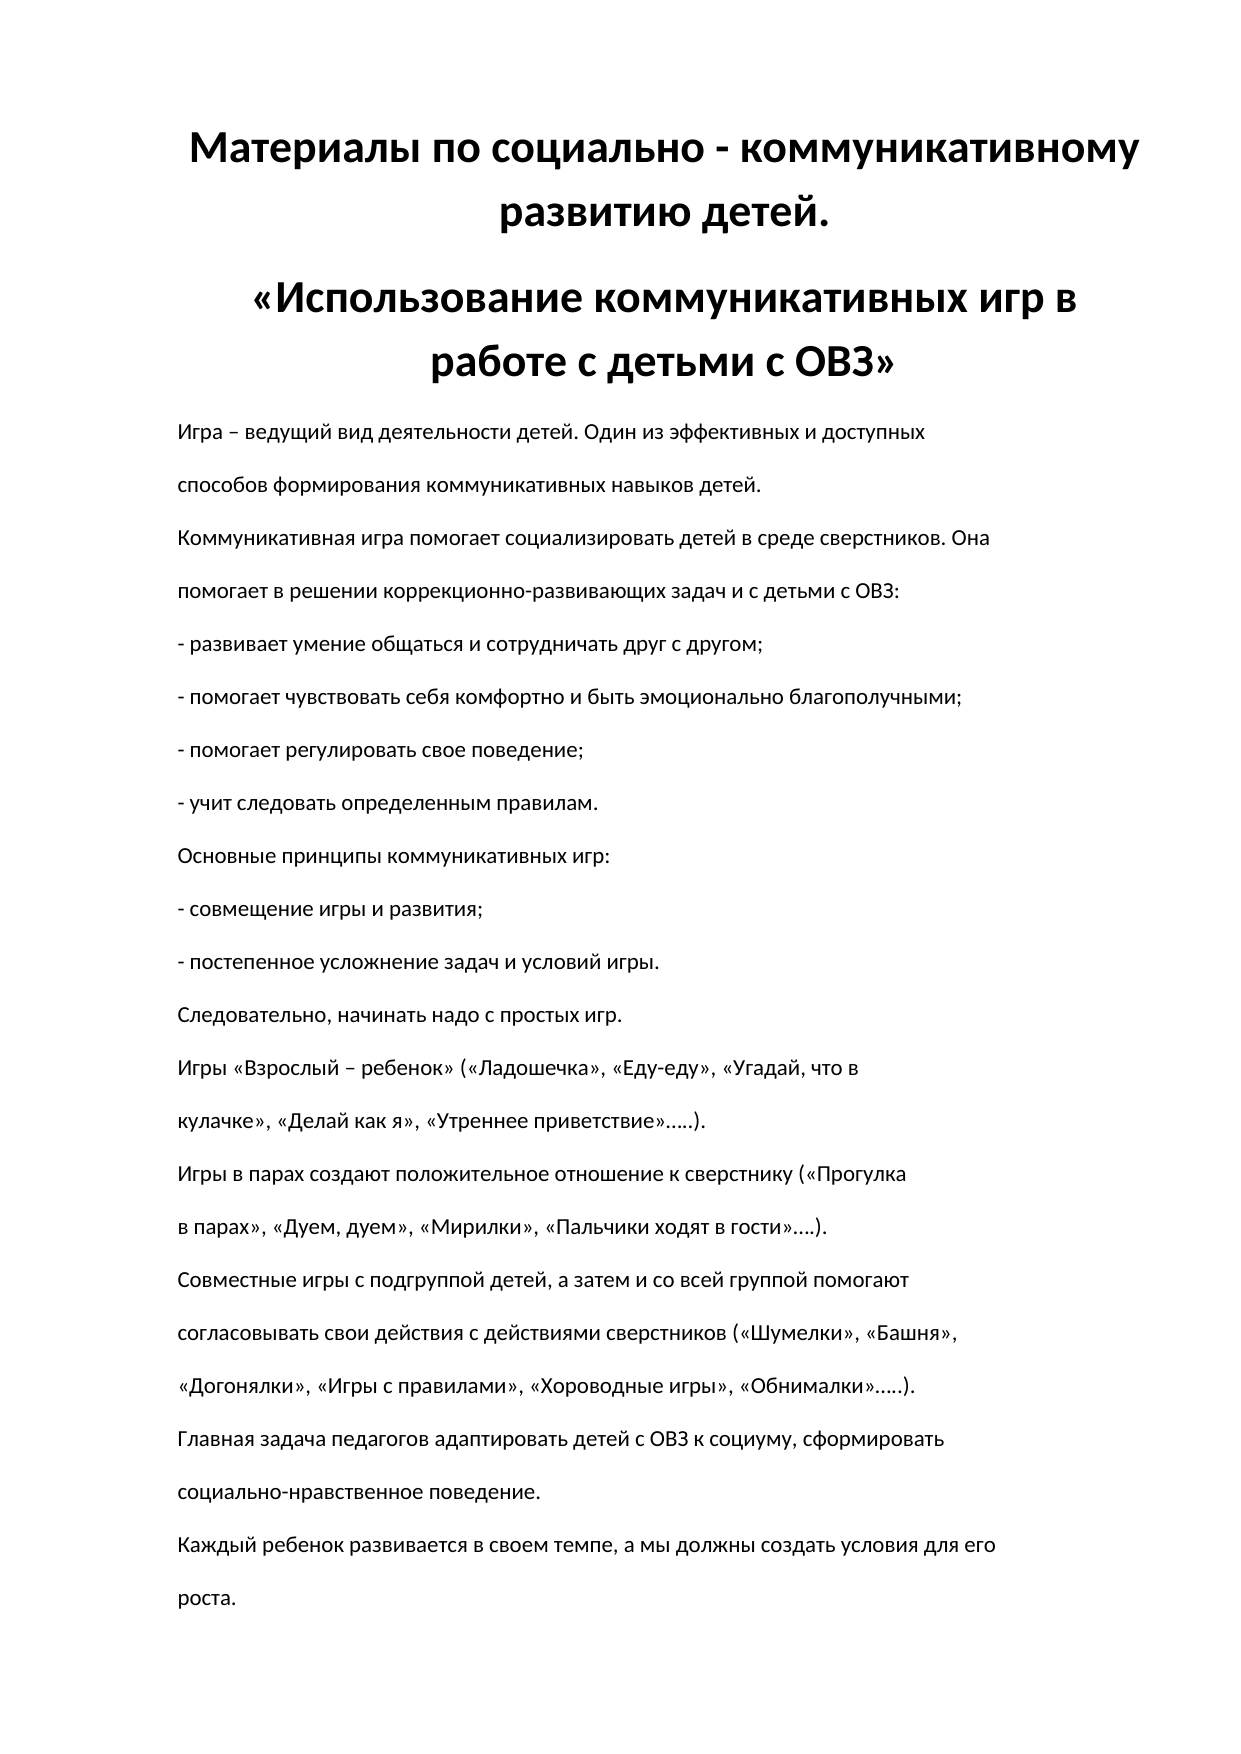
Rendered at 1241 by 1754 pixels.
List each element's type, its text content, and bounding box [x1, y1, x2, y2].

text Основные принципы коммуникативных игр: [177, 841, 1152, 869]
text кулачке», «Делай как я», «Утреннее приветствие»…..). [177, 1106, 1152, 1134]
text - учит следовать определенным правилам. [177, 788, 1152, 816]
text - совмещение игры и развития; [177, 894, 1152, 922]
text - постепенное усложнение задач и условий игры. [177, 947, 1152, 975]
text в парах», «Дуем, дуем», «Мирилки», «Пальчики ходят в гости»….). [177, 1212, 1152, 1240]
text - помогает регулировать свое поведение; [177, 735, 1152, 763]
text Игры в парах создают положительное отношение к сверстнику («Прогулка [177, 1159, 1152, 1187]
text помогает в решении коррекционно-развивающих задач и с детьми с ОВЗ: [177, 576, 1152, 604]
text согласовывать свои действия с действиями сверстников («Шумелки», «Башня», [177, 1318, 1152, 1346]
text Коммуникативная игра помогает социализировать детей в среде сверстников. Она [177, 523, 1152, 551]
text способов формирования коммуникативных навыков детей. [177, 470, 1152, 498]
text Материалы по социально - коммуникативному развитию детей. [177, 118, 1152, 238]
text Игра – ведущий вид деятельности детей. Один из эффективных и доступных [177, 417, 1152, 445]
text - развивает умение общаться и сотрудничать друг с другом; [177, 629, 1152, 657]
text Главная задача педагогов адаптировать детей с ОВЗ к социуму, сформировать [177, 1424, 1152, 1452]
text - помогает чувствовать себя комфортно и быть эмоционально благополучными; [177, 682, 1152, 710]
text «Использование коммуникативных игр в работе с детьми с ОВЗ» [177, 267, 1152, 388]
text роста. [177, 1583, 1152, 1611]
text Совместные игры с подгруппой детей, а затем и со всей группой помогают [177, 1265, 1152, 1293]
text «Догонялки», «Игры с правилами», «Хороводные игры», «Обнималки»…..). [177, 1371, 1152, 1399]
text Следовательно, начинать надо с простых игр. [177, 1000, 1152, 1028]
text Каждый ребенок развивается в своем темпе, а мы должны создать условия для его [177, 1530, 1152, 1558]
text Игры «Взрослый – ребенок» («Ладошечка», «Еду-еду», «Угадай, что в [177, 1053, 1152, 1081]
text социально-нравственное поведение. [177, 1477, 1152, 1505]
